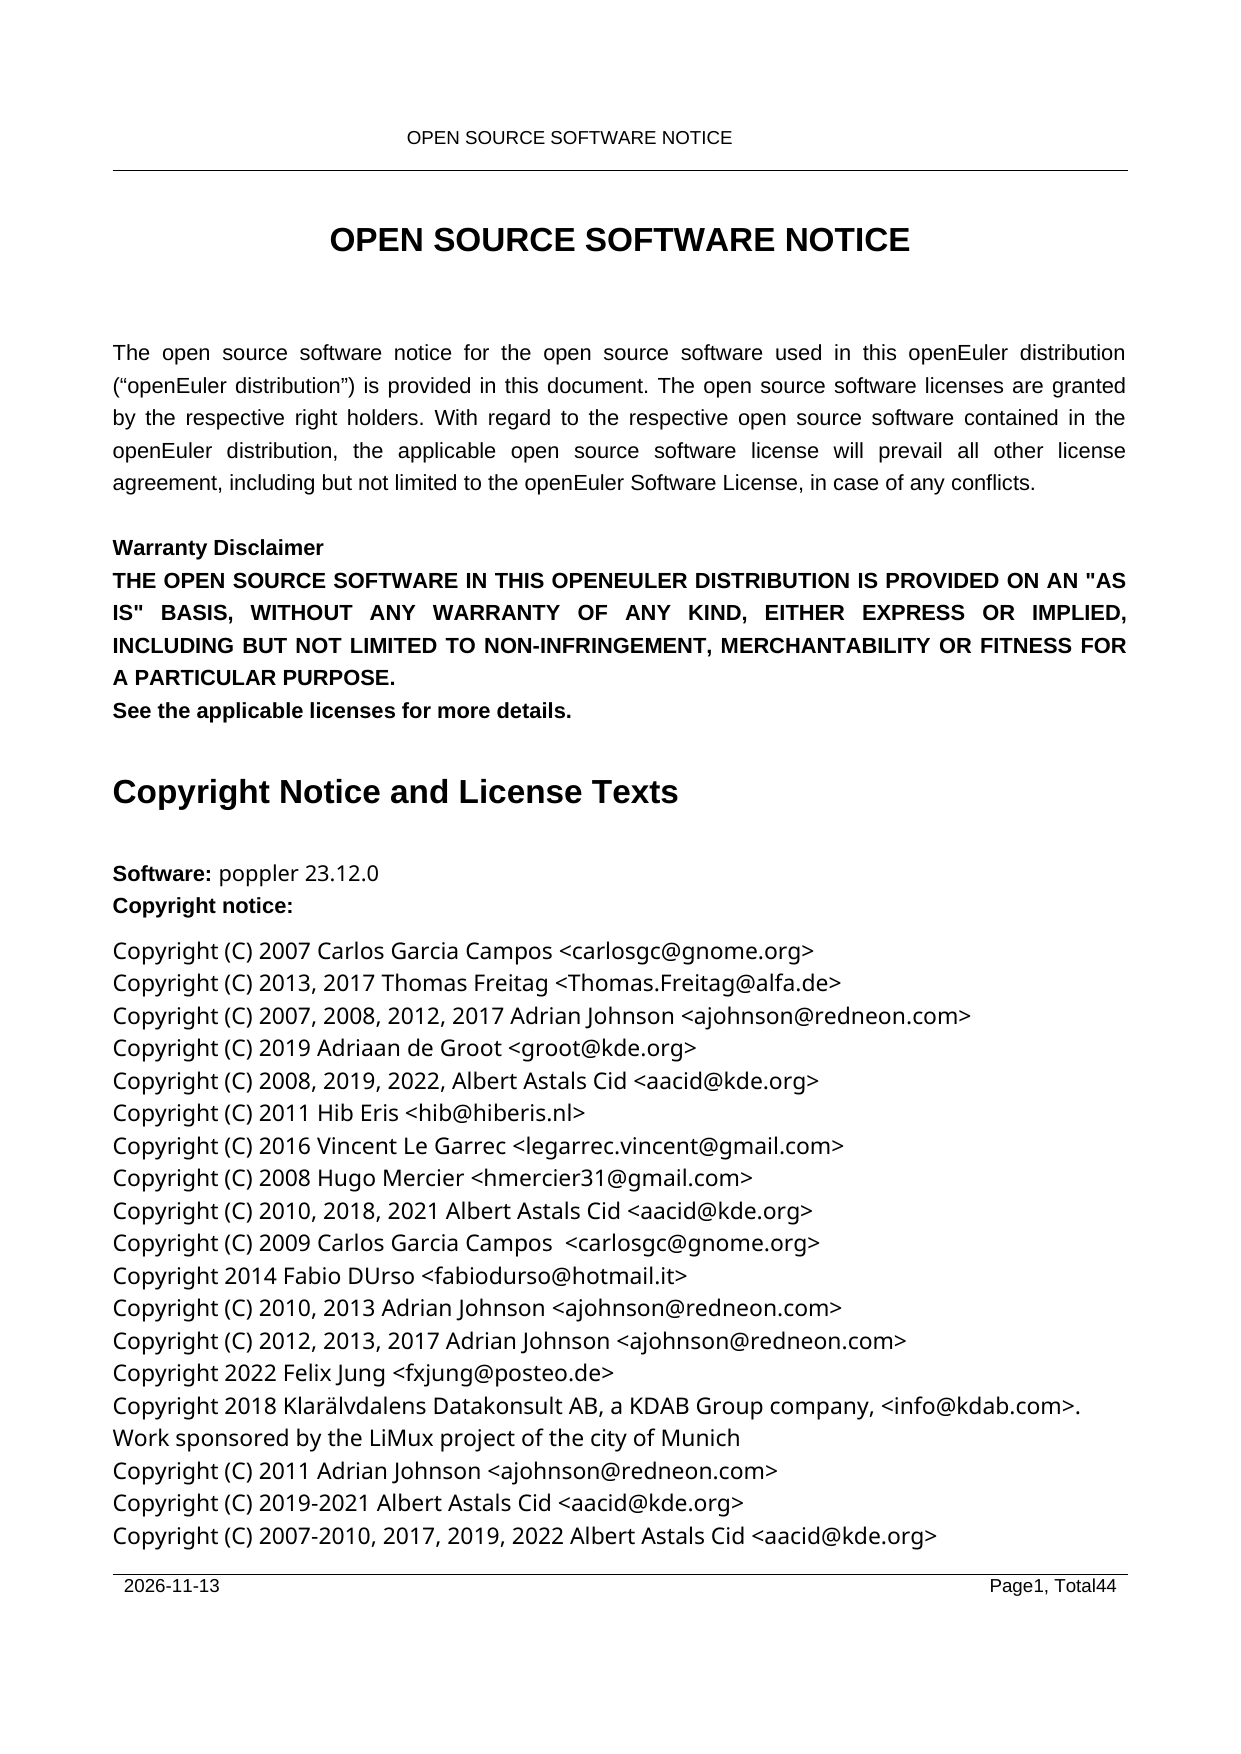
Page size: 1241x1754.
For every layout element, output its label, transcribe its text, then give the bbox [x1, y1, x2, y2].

title Software: poppler 23.12.0 [112, 856, 1128, 889]
text Warranty Disclaimer [112, 531, 1128, 564]
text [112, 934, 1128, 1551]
text THE OPEN SOURCE SOFTWARE IN THIS OPENEULER DISTRIBUTION IS PROVIDED ON AN "AS IS" BASIS, WITHOUT ANY WARRANTY OF ANY KIND, EITHER EXPRESS OR IMPLIED, INCLUDING BUT NOT LIMITED TO NON-INFRINGEMENT, MERCHANTABILITY OR FITNESS FOR A PARTICULAR PURPOSE. See the applicable licenses for more details. [112, 564, 1128, 726]
text The open source software notice for the open source software used in this openEuler distribution (“openEuler distribution”) is provided in this document. The open source software licenses are granted by the respective right holders. With regard to the respective open source software contained in the openEuler distribution, the applicable open source software license will prevail all other license agreement, including but not limited to the openEuler Software License, in case of any conflicts. [112, 336, 1128, 499]
text Copyright Notice and License Texts [112, 759, 1128, 824]
text Copyright notice: [112, 889, 1128, 921]
text OPEN SOURCE SOFTWARE NOTICE [112, 206, 1128, 271]
